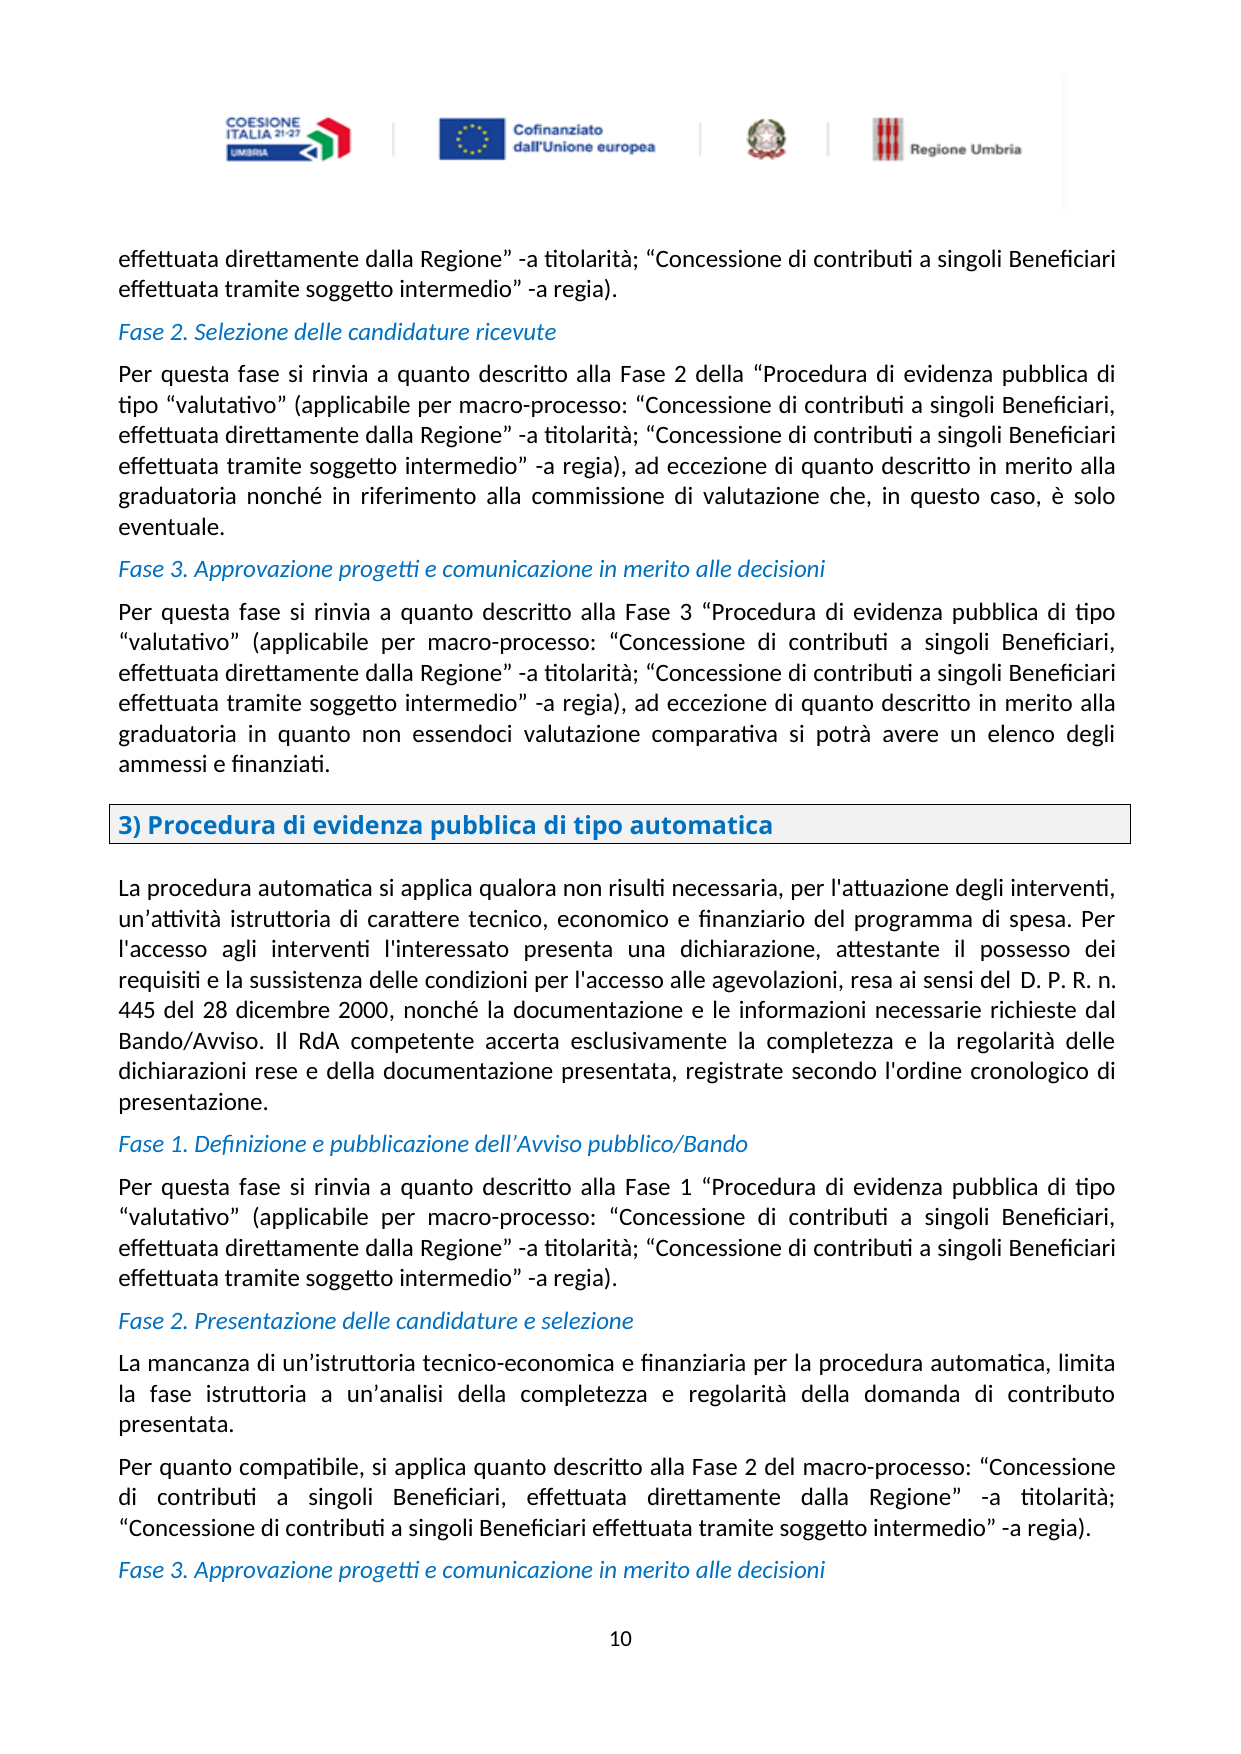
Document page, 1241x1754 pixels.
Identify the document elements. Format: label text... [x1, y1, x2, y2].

text La mancanza di un’istruttoria tecnico-economica e finanziaria per la procedura automatica, limita la fase istruttoria a un’analisi della completezza e regolarità della domanda di contributo presentata. [118, 1347, 1117, 1439]
text La procedura automatica si applica qualora non risulti necessaria, per l'attuazione degli interventi, un’attività istruttoria di carattere tecnico, economico e finanziario del programma di spesa. Per l'accesso agli interventi l'interessato presenta una dichiarazione, attestante il possesso dei requisiti e la sussistenza delle condizioni per l'accesso alle agevolazioni, resa ai sensi del D. P. R. n. 445 del 28 dicembre 2000, nonché la documentazione e le informazioni necessarie richieste dal Bando/Avviso. Il RdA competente accerta esclusivamente la completezza e la regolarità delle dichiarazioni rese e della documentazione presentata, registrate secondo l'ordine cronologico di presentazione. [118, 872, 1117, 1116]
text Fase 3. Approvazione progetti e comunicazione in merito alle decisioni [118, 1554, 1117, 1585]
picture [172, 73, 1068, 215]
text Fase 2. Presentazione delle candidature e selezione [118, 1305, 1117, 1335]
text Per questa fase si rinvia a quanto descritto alla Fase 3 “Procedura di evidenza pubblica di tipo “valutativo” (applicabile per macro-processo: “Concessione di contributi a singoli Beneficiari, effettuata direttamente dalla Regione” -a titolarità; “Concessione di contributi a singoli Beneficiari effettuata tramite soggetto intermedio” -a regia), ad eccezione di quanto descritto in merito alla graduatoria in quanto non essendoci valutazione comparativa si potrà avere un elenco degli ammessi e finanziati. [118, 596, 1117, 779]
text Per questa fase si rinvia a quanto descritto alla Fase 2 della “Procedura di evidenza pubblica di tipo “valutativo” (applicabile per macro-processo: “Concessione di contributi a singoli Beneficiari, effettuata direttamente dalla Regione” -a titolarità; “Concessione di contributi a singoli Beneficiari effettuata tramite soggetto intermedio” -a regia), ad eccezione di quanto descritto in merito alla graduatoria nonché in riferimento alla commissione di valutazione che, in questo caso, è solo eventuale. [118, 358, 1117, 542]
text Per questa fase si rinvia a quanto descritto alla Fase 1 “Procedura di evidenza pubblica di tipo “valutativo” (applicabile per macro-processo: “Concessione di contributi a singoli Beneficiari, effettuata direttamente dalla Regione” -a titolarità; “Concessione di contributi a singoli Beneficiari effettuata tramite soggetto intermedio” -a regia). [118, 1171, 1117, 1293]
text Fase 3. Approvazione progetti e comunicazione in merito alle decisioni [118, 553, 1117, 584]
text Per quanto compatibile, si applica quanto descritto alla Fase 2 del macro-processo: “Concessione di contributi a singoli Beneficiari, effettuata direttamente dalla Regione” -a titolarità; “Concessione di contributi a singoli Beneficiari effettuata tramite soggetto intermedio” -a regia). [118, 1451, 1117, 1542]
subtitle 3) Procedura di evidenza pubblica di tipo automatica [110, 805, 1130, 843]
text Fase 1. Definizione e pubblicazione dell’Avviso pubblico/Bando [118, 1128, 1117, 1159]
text Fase 2. Selezione delle candidature ricevute [118, 316, 1117, 346]
